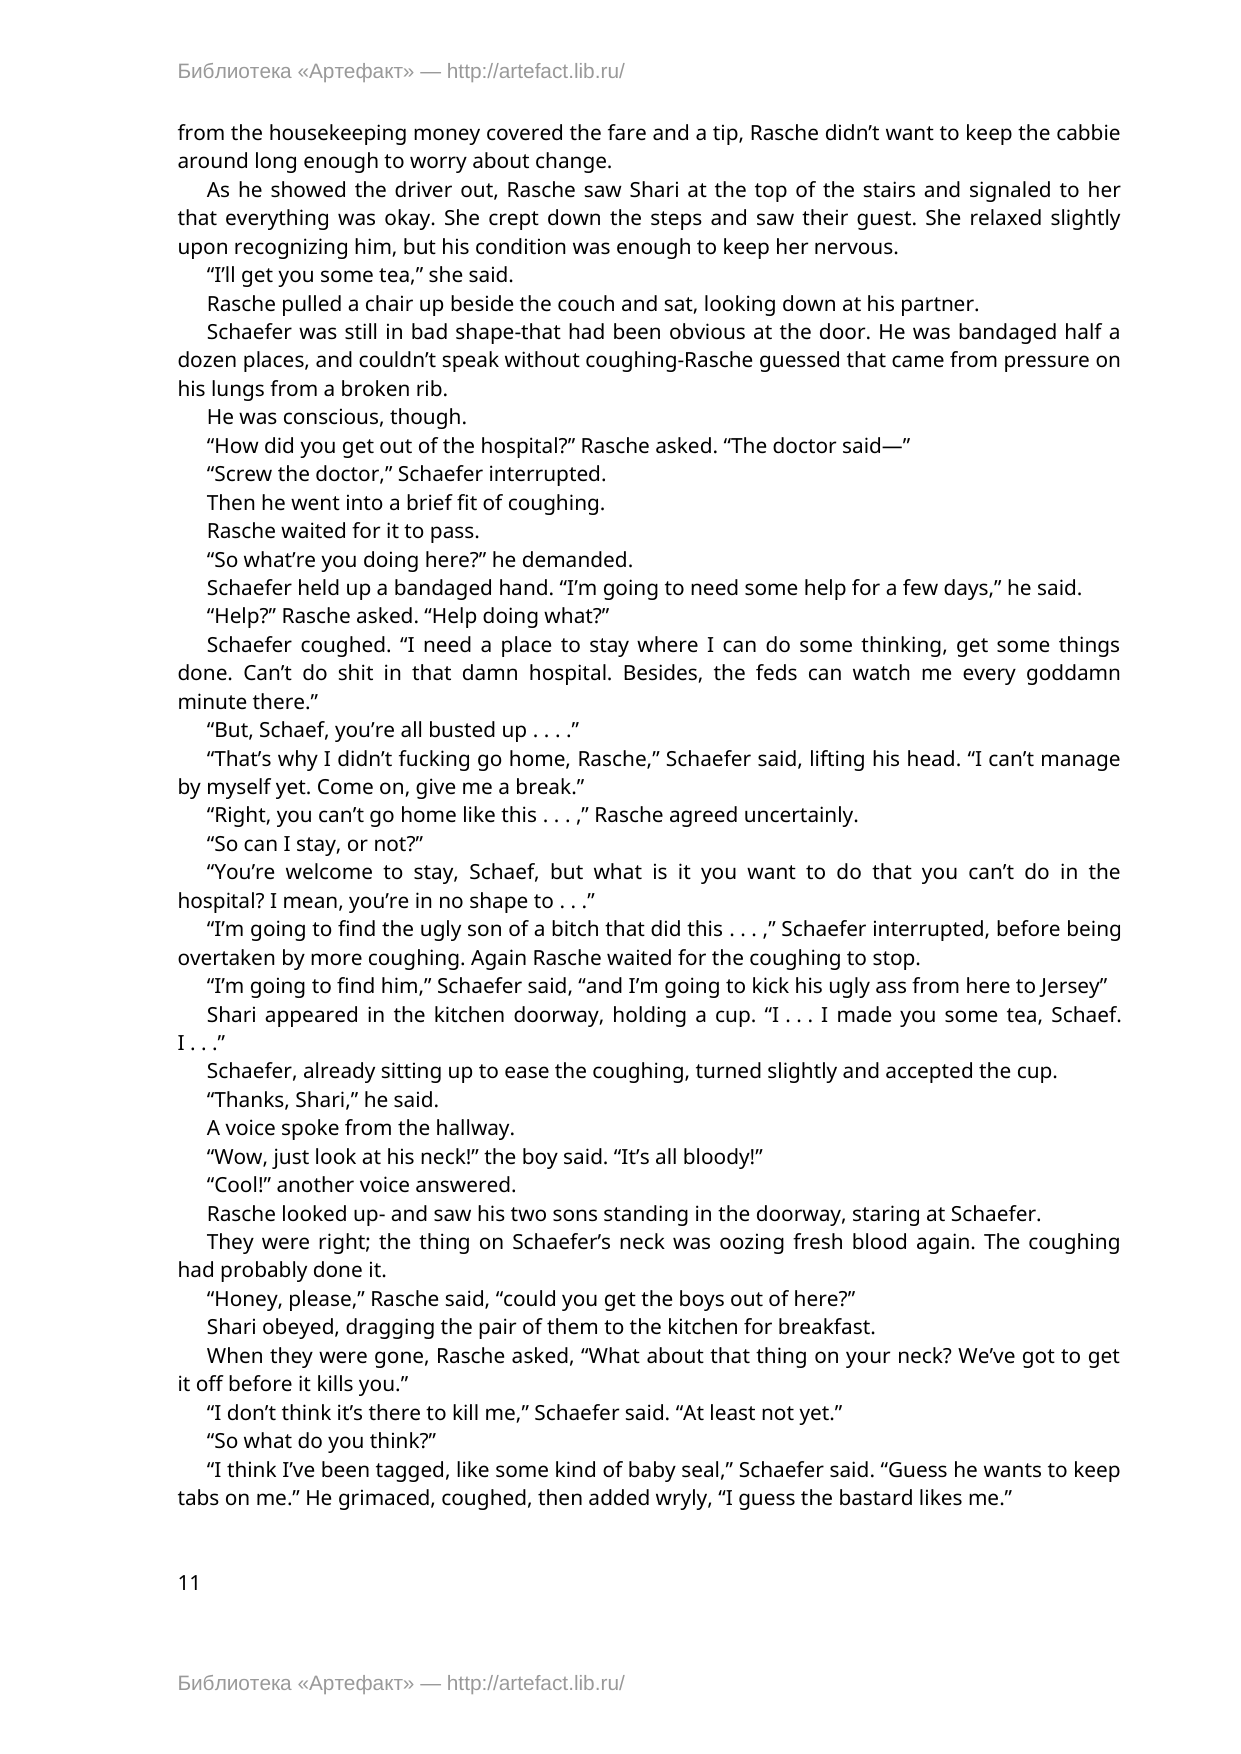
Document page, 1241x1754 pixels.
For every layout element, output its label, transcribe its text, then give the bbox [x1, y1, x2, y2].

text “I’m going to find him,” Schaefer said, “and I’m going to kick his ugly ass from here to Jersey” [177, 971, 1122, 1000]
text “So what do you think?” [177, 1426, 1122, 1455]
text 11 [177, 1568, 1122, 1597]
text Schaefer, already sitting up to ease the coughing, turned slightly and accepted the cup. [177, 1057, 1122, 1085]
text Shari appeared in the kitchen doorway, holding a cup. “I . . . I made you some tea, Schaef. I . . .” [177, 1000, 1122, 1057]
text Schaefer was still in bad shape-that had been obvious at the door. He was bandaged half a dozen places, and couldn’t speak without coughing-Rasche guessed that came from pressure on his lungs from a broken rib. [177, 317, 1122, 402]
text Then he went into a brief fit of coughing. [177, 488, 1122, 516]
text A voice spoke from the hallway. [177, 1113, 1122, 1142]
text Rasche looked up- and saw his two sons standing in the doorway, staring at Schaefer. [177, 1199, 1122, 1227]
text As he showed the driver out, Rasche saw Shari at the top of the stairs and signaled to her that everything was okay. She crept down the steps and saw their guest. She relaxed slightly upon recognizing him, but his condition was enough to keep her nervous. [177, 175, 1122, 260]
text When they were gone, Rasche asked, “What about that thing on your neck? We’ve got to get it off before it kills you.” [177, 1341, 1122, 1398]
text “Screw the doctor,” Schaefer interrupted. [177, 459, 1122, 488]
text Schaefer held up a bandaged hand. “I’m going to need some help for a few days,” he said. [177, 573, 1122, 602]
text “Wow, just look at his neck!” the boy said. “It’s all bloody!” [177, 1142, 1122, 1170]
text Rasche pulled a chair up beside the couch and sat, looking down at his partner. [177, 289, 1122, 317]
text “I’ll get you some tea,” she said. [177, 260, 1122, 289]
text “Cool!” another voice answered. [177, 1170, 1122, 1199]
text “Right, you can’t go home like this . . . ,” Rasche agreed uncertainly. [177, 801, 1122, 829]
text “Honey, please,” Rasche said, “could you get the boys out of here?” [177, 1284, 1122, 1312]
text “I’m going to find the ugly son of a bitch that did this . . . ,” Schaefer interrupted, before being overtaken by more coughing. Again Rasche waited for the coughing to stop. [177, 914, 1122, 971]
text Rasche waited for it to pass. [177, 516, 1122, 545]
text Schaefer coughed. “I need a place to stay where I can do some thinking, get some things done. Can’t do shit in that damn hospital. Besides, the feds can watch me every goddamn minute there.” [177, 630, 1122, 715]
text “I don’t think it’s there to kill me,” Schaefer said. “At least not yet.” [177, 1398, 1122, 1426]
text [177, 118, 1122, 175]
text “You’re welcome to stay, Schaef, but what is it you want to do that you can’t do in the hospital? I mean, you’re in no shape to . . .” [177, 857, 1122, 914]
text “But, Schaef, you’re all busted up . . . .” [177, 715, 1122, 744]
text “I think I’ve been tagged, like some kind of baby seal,” Schaefer said. “Guess he wants to keep tabs on me.” He grimaced, coughed, then added wryly, “I guess the bastard likes me.” [177, 1455, 1122, 1512]
text They were right; the thing on Schaefer’s neck was oozing fresh blood again. The coughing had probably done it. [177, 1227, 1122, 1284]
text He was conscious, though. [177, 402, 1122, 431]
text “Help?” Rasche asked. “Help doing what?” [177, 602, 1122, 630]
text “That’s why I didn’t fucking go home, Rasche,” Schaefer said, lifting his head. “I can’t manage by myself yet. Come on, give me a break.” [177, 744, 1122, 801]
text “Thanks, Shari,” he said. [177, 1085, 1122, 1113]
text “So what’re you doing here?” he demanded. [177, 545, 1122, 573]
text Shari obeyed, dragging the pair of them to the kitchen for breakfast. [177, 1312, 1122, 1341]
text “How did you get out of the hospital?” Rasche asked. “The doctor said—” [177, 431, 1122, 459]
text “So can I stay, or not?” [177, 829, 1122, 857]
